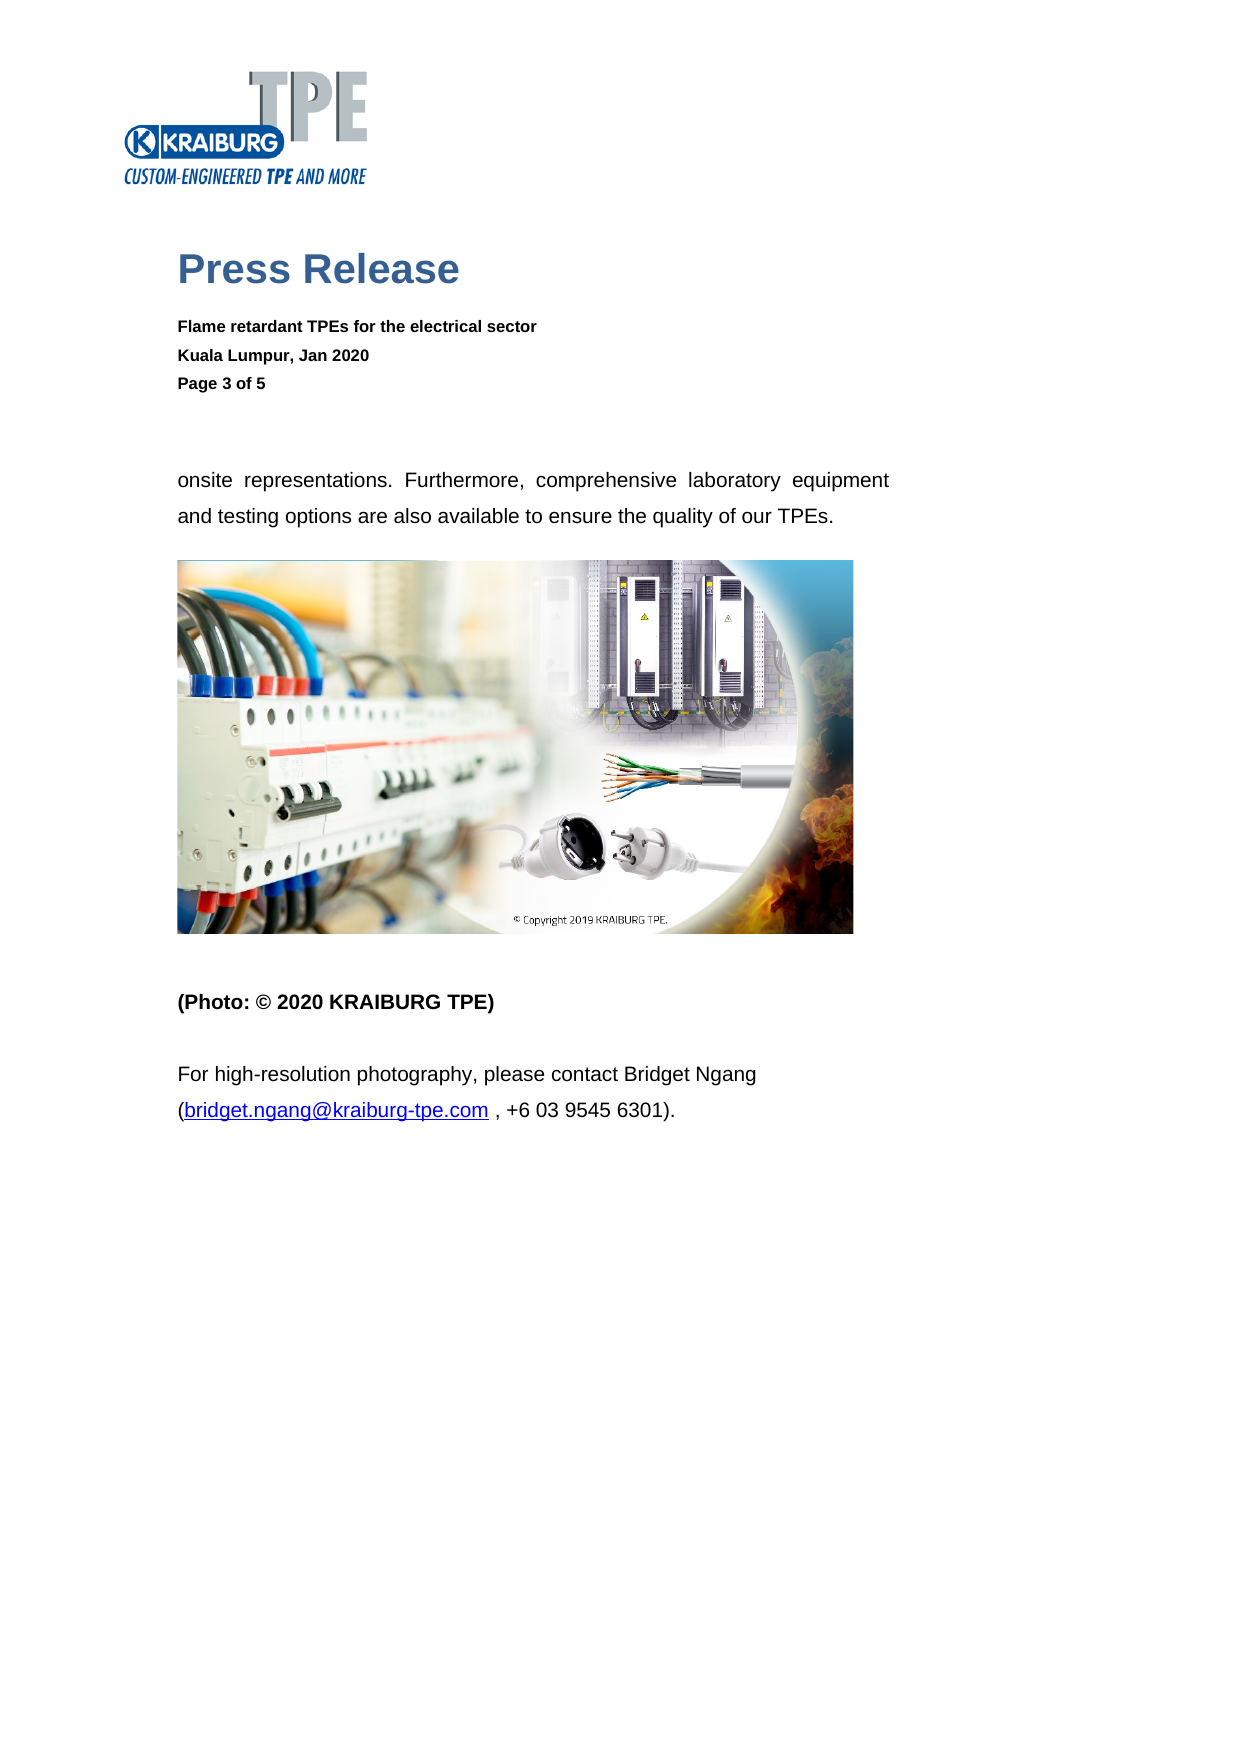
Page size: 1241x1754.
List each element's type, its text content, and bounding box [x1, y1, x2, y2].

text (Photo: © 2020 KRAIBURG TPE) [177, 990, 871, 1014]
text For high-resolution photography, please contact Bridget Ngang (bridget.ngang@kraiburg-tpe.com , +6 03 9545 6301). [177, 1062, 927, 1122]
picture [112, 55, 379, 200]
picture [177, 560, 854, 934]
